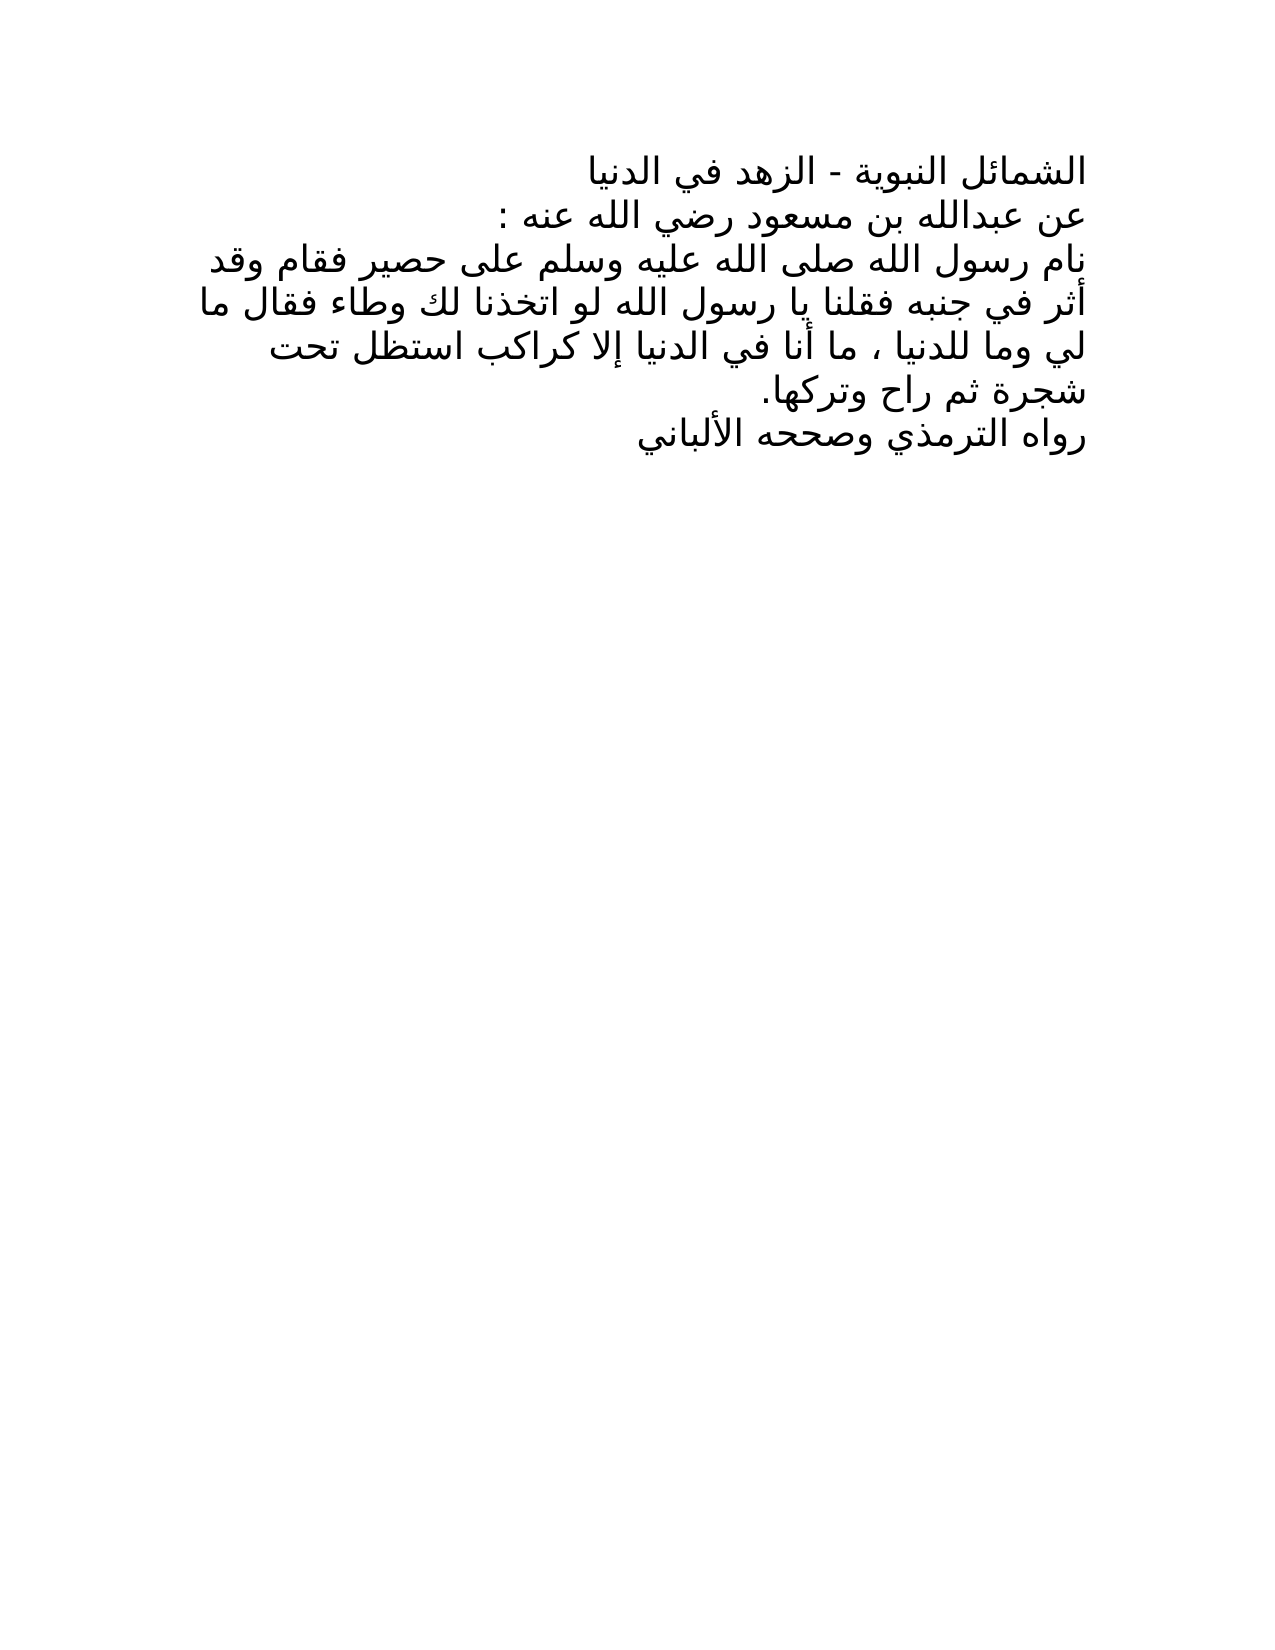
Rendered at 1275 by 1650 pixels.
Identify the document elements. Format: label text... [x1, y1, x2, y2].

text عن عبدالله بن مسعود رضي الله عنه : [187, 194, 1087, 237]
text الشمائل النبوية - الزهد في الدنيا [187, 150, 1087, 194]
text نام رسول الله صلى الله عليه وسلم على حصير فقام وقد أثر في جنبه فقلنا يا رسول الله لو اتخذنا لك وطاء فقال ما لي وما للدنيا ، ما أنا في الدنيا إلا كراكب استظل تحت شجرة ثم راح وتركها. [187, 237, 1087, 412]
text رواه الترمذي وصححه الألباني [187, 412, 1087, 456]
